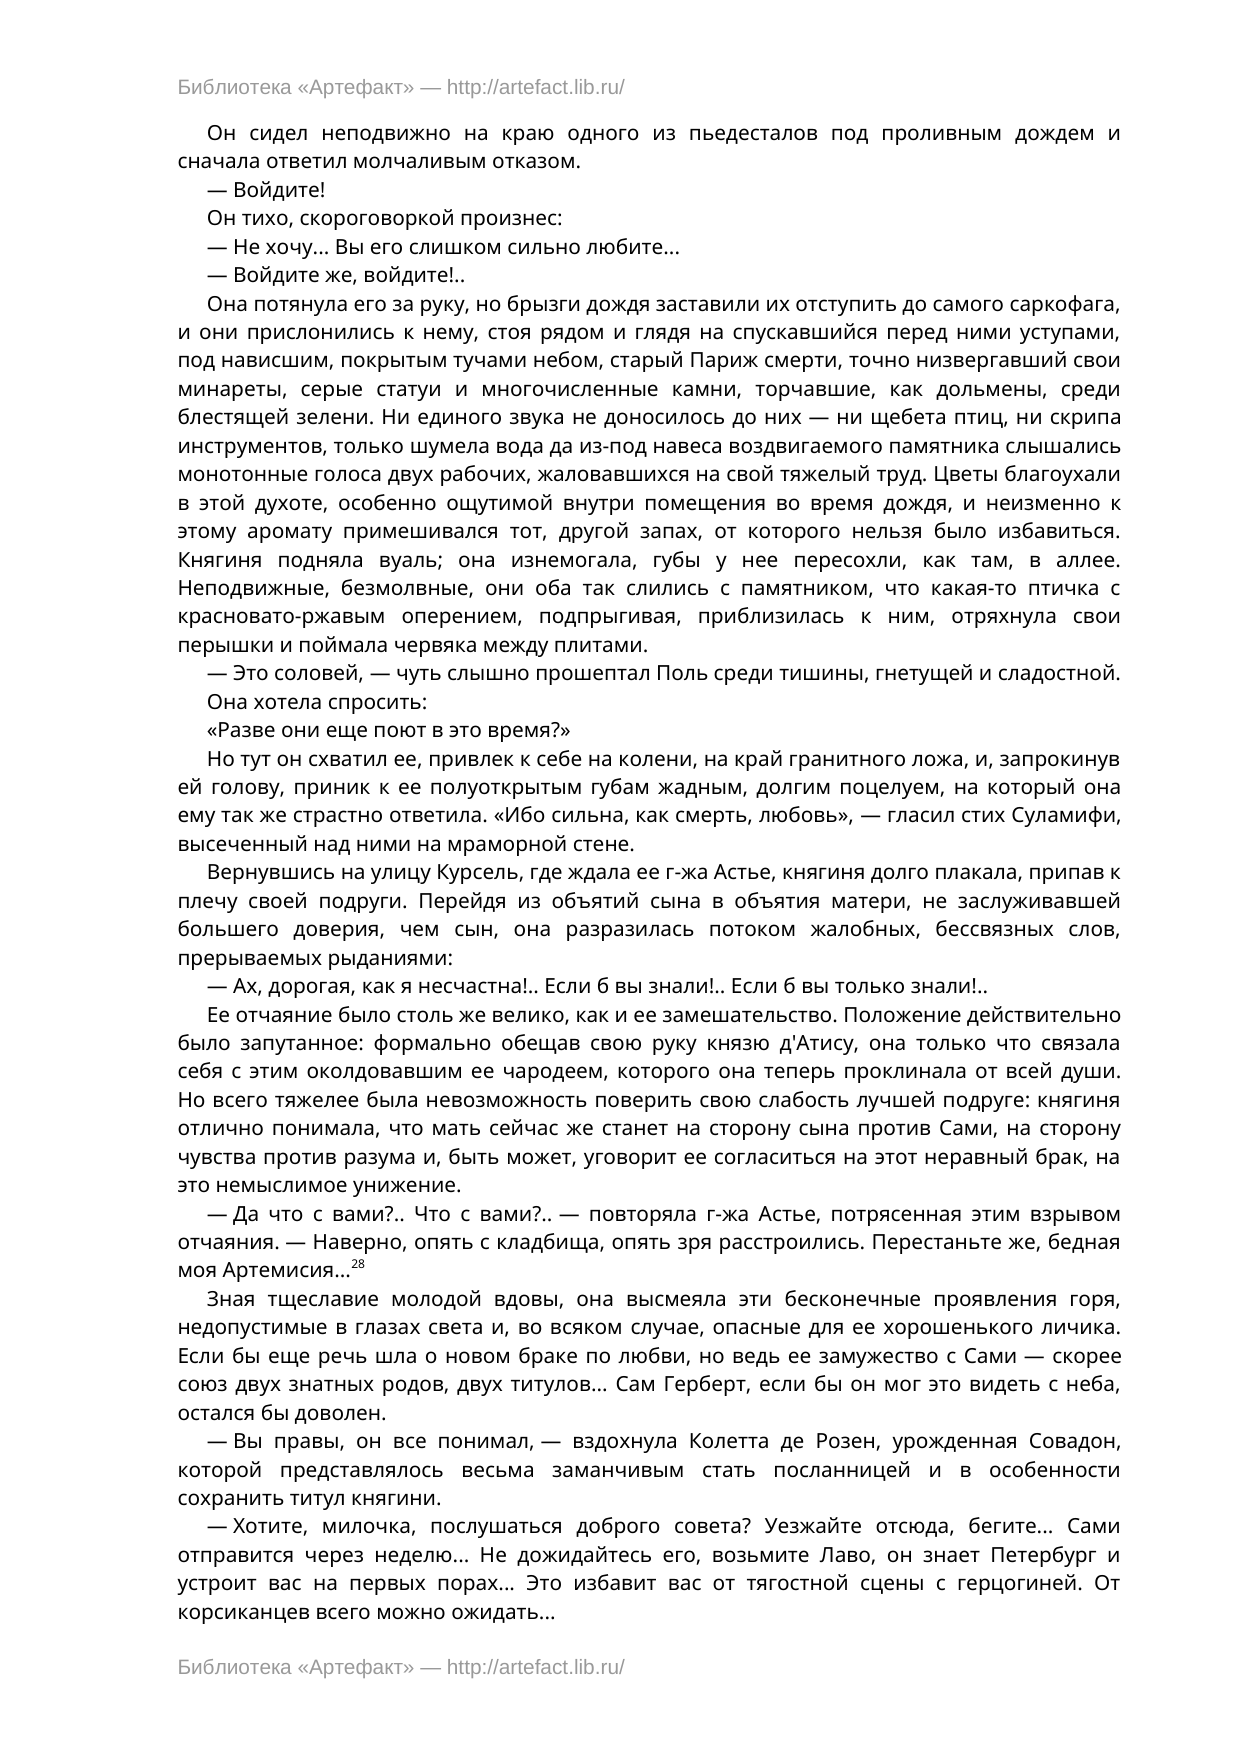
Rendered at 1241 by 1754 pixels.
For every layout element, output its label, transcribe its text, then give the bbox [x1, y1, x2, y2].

text «Разве они еще поют в это время?» [177, 715, 1122, 744]
text Она хотела спросить: [177, 687, 1122, 715]
text Он тихо, скороговоркой произнес: [177, 203, 1122, 232]
text — Ах, дорогая, как я несчастна!.. Если б вы знали!.. Если б вы только знали!.. [177, 971, 1122, 1000]
text Но тут он схватил ее, привлек к себе на колени, на край гранитного ложа, и, запрокинув ей голову, приник к ее полуоткрытым губам жадным, долгим поцелуем, на который она ему так же страстно ответила. «Ибо сильна, как смерть, любовь», — гласил стих Суламифи, высеченный над ними на мраморной стене. [177, 744, 1122, 857]
text — Войдите! [177, 175, 1122, 203]
text — Это соловей, — чуть слышно прошептал Поль среди тишины, гнетущей и сладостной. [177, 658, 1122, 687]
text Ее отчаяние было столь же велико, как и ее замешательство. Положение действительно было запутанное: формально обещав свою руку князю д'Атису, она только что связала себя с этим околдовавшим ее чародеем, которого она теперь проклинала от всей души. Но всего тяжелее была невозможность поверить свою слабость лучшей подруге: княгиня отлично понимала, что мать сейчас же станет на сторону сына против Сами, на сторону чувства против разума и, быть может, уговорит ее согласиться на этот неравный брак, на это немыслимое унижение. [177, 1000, 1122, 1199]
text Зная тщеславие молодой вдовы, она высмеяла эти бесконечные проявления горя, недопустимые в глазах света и, во всяком случае, опасные для ее хорошенького личика. Если бы еще речь шла о новом браке по любви, но ведь ее замужество с Сами — скорее союз двух знатных родов, двух титулов... Сам Герберт, если бы он мог это видеть с неба, остался бы доволен. [177, 1284, 1122, 1426]
text — Да что с вами?.. Что с вами?.. — повторяла г-жа Астье, потрясенная этим взрывом отчаяния. — Наверно, опять с кладбища, опять зря расстроились. Перестаньте же, бедная моя Артемисия...28 [177, 1199, 1122, 1284]
text Она потянула его за руку, но брызги дождя заставили их отступить до самого саркофага, и они прислонились к нему, стоя рядом и глядя на спускавшийся перед ними уступами, под нависшим, покрытым тучами небом, старый Париж смерти, точно низвергавший свои минареты, серые статуи и многочисленные камни, торчавшие, как дольмены, среди блестящей зелени. Ни единого звука не доносилось до них — ни щебета птиц, ни скрипа инструментов, только шумела вода да из-под навеса воздвигаемого памятника слышались монотонные голоса двух рабочих, жаловавшихся на свой тяжелый труд. Цветы благоухали в этой духоте, особенно ощутимой внутри помещения во время дождя, и неизменно к этому аромату примешивался тот, другой запах, от которого нельзя было избавиться. Княгиня подняла вуаль; она изнемогала, губы у нее пересохли, как там, в аллее. Неподвижные, безмолвные, они оба так слились с памятником, что какая-то птичка с красновато-ржавым оперением, подпрыгивая, приблизилась к ним, отряхнула свои перышки и поймала червяка между плитами. [177, 289, 1122, 658]
text — Вы правы, он все понимал, — вздохнула Колетта де Розен, урожденная Совадон, которой представлялось весьма заманчивым стать посланницей и в особенности сохранить титул княгини. [177, 1426, 1122, 1512]
text — Войдите же, войдите!.. [177, 260, 1122, 289]
text — Хотите, милочка, послушаться доброго совета? Уезжайте отсюда, бегите... Сами отправится через неделю... Не дожидайтесь его, возьмите Лаво, он знает Петербург и устроит вас на первых порах... Это избавит вас от тягостной сцены с герцогиней. От корсиканцев всего можно ожидать... [177, 1512, 1122, 1625]
text — Не хочу... Вы его слишком сильно любите... [177, 232, 1122, 260]
text Вернувшись на улицу Курсель, где ждала ее г-жа Астье, княгиня долго плакала, припав к плечу своей подруги. Перейдя из объятий сына в объятия матери, не заслуживавшей большего доверия, чем сын, она разразилась потоком жалобных, бессвязных слов, прерываемых рыданиями: [177, 857, 1122, 971]
text Он сидел неподвижно на краю одного из пьедесталов под проливным дождем и сначала ответил молчаливым отказом. [177, 118, 1122, 175]
